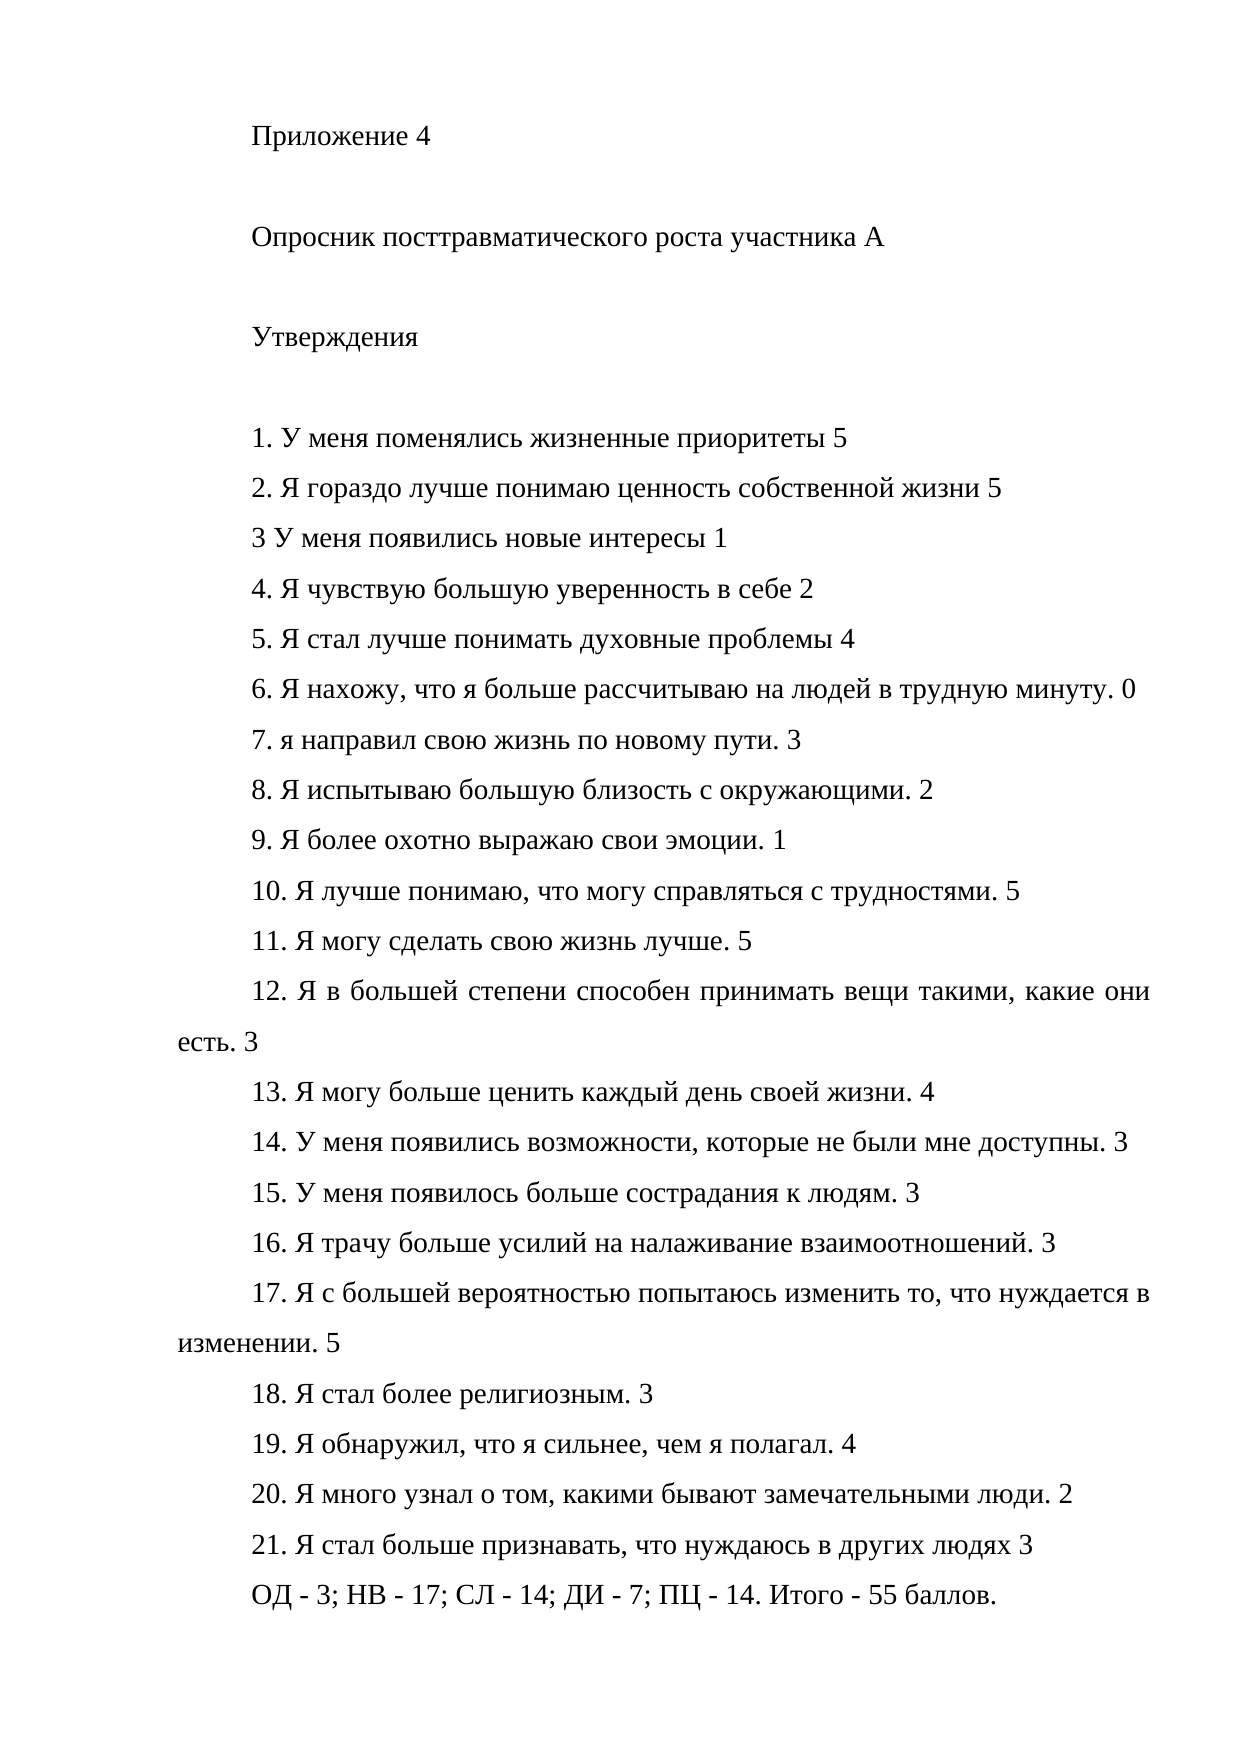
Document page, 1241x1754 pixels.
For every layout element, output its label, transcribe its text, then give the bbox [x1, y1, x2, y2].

text 19. Я обнаружил, что я сильнее, чем я полагал. 4 [177, 1426, 1152, 1460]
text 9. Я более охотно выражаю свои эмоции. 1 [177, 822, 1152, 856]
text 15. У меня появилось больше сострадания к людям. 3 [177, 1175, 1152, 1208]
text 21. Я стал больше признавать, что нуждаюсь в других людях 3 [177, 1527, 1152, 1560]
text 7. я направил свою жизнь по новому пути. 3 [177, 722, 1152, 755]
text 17. Я с большей вероятностью попытаюсь изменить то, что нуждается в изменении. 5 [177, 1275, 1152, 1359]
text 20. Я много узнал о том, какими бывают замечательными люди. 2 [177, 1477, 1152, 1510]
text ОД - 3; НВ - 17; СЛ - 14; ДИ - 7; ПЦ - 14. Итого - 55 баллов. [177, 1577, 1152, 1611]
text 11. Я могу сделать свою жизнь лучше. 5 [177, 923, 1152, 957]
text 4. Я чувствую большую уверенность в себе 2 [177, 571, 1152, 604]
text 18. Я стал более религиозным. 3 [177, 1376, 1152, 1409]
text Утверждения [177, 319, 1152, 353]
text 2. Я гораздо лучше понимаю ценность собственной жизни 5 [177, 470, 1152, 504]
text Опросник посттравматического роста участника А [177, 219, 1152, 252]
text 12. Я в большей степени способен принимать вещи такими, какие они есть. 3 [177, 973, 1152, 1057]
text 16. Я трачу больше усилий на налаживание взаимоотношений. 3 [177, 1225, 1152, 1258]
text 8. Я испытываю большую близость с окружающими. 2 [177, 772, 1152, 806]
text 6. Я нахожу, что я больше рассчитываю на людей в трудную минуту. 0 [177, 672, 1152, 705]
text 3 У меня появились новые интересы 1 [177, 521, 1152, 554]
text 1. У меня поменялись жизненные приоритеты 5 [177, 420, 1152, 453]
text 5. Я стал лучше понимать духовные проблемы 4 [177, 621, 1152, 655]
text 10. Я лучше понимаю, что могу справляться с трудностями. 5 [177, 873, 1152, 906]
text 14. У меня появились возможности, которые не были мне доступны. 3 [177, 1124, 1152, 1158]
text 13. Я могу больше ценить каждый день своей жизни. 4 [177, 1074, 1152, 1108]
text Приложение 4 [177, 118, 1152, 152]
